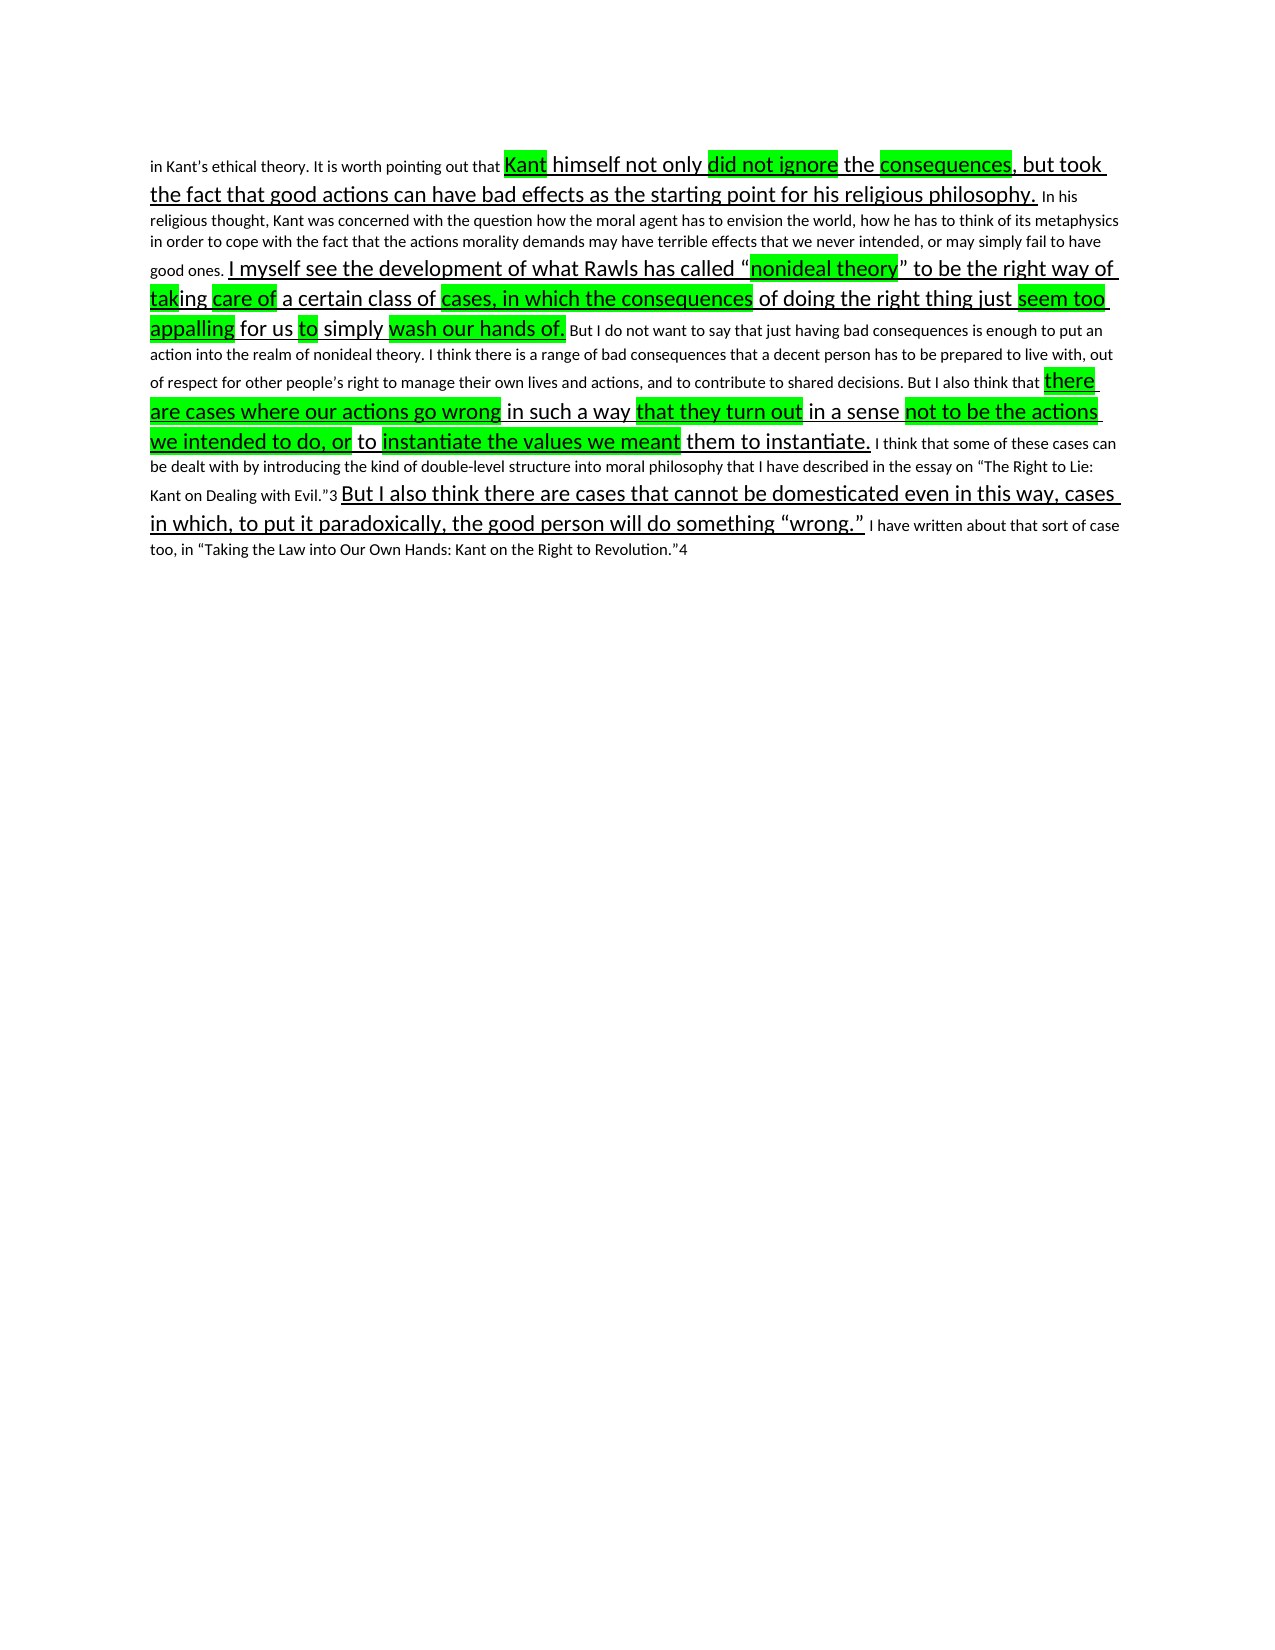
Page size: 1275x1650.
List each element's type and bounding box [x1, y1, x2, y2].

text [150, 150, 1125, 559]
